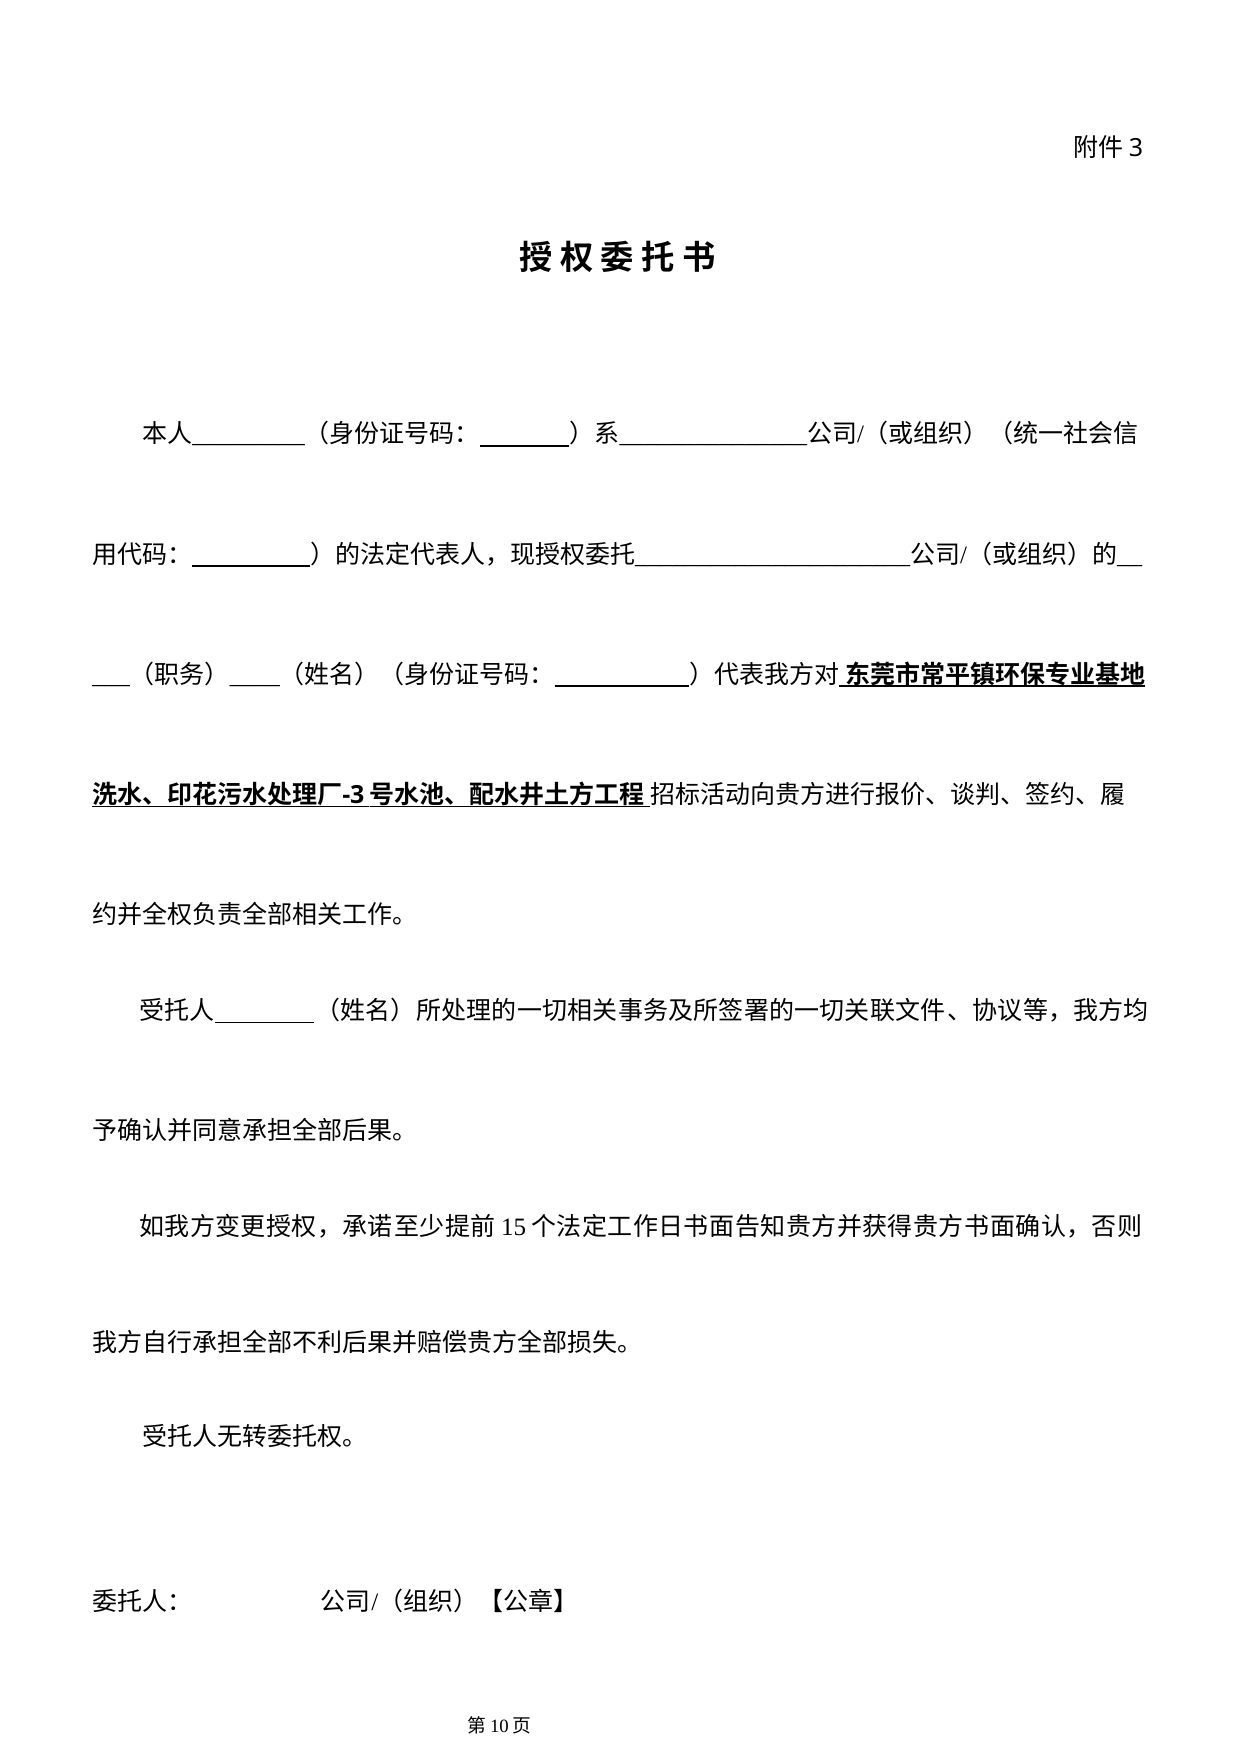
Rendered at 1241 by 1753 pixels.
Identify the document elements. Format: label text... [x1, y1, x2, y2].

text 附件3 [92, 113, 1143, 178]
text 本人_________（身份证号码： ）系_______________公司/（或组织）（统一社会信用代码： ）的法定代表人，现授权委托______________________公司/（或组织）的_____（职务）____（姓名）（身份证号码： ）代表我方对 东莞市常平镇环保专业基地洗水、印花污水处理厂-3号水池、配水井土方工程 招标活动向贵方进行报价、谈判、签约、履约并全权负责全部相关工作。 [92, 399, 1149, 945]
text 受托人 （姓名）所处理的一切相关事务及所签署的一切关联文件、协议等，我方均予确认并同意承担全部后果。 [92, 976, 1149, 1161]
text 委托人： 公司/（组织）【公章】 [92, 1567, 1143, 1632]
text 如我方变更授权，承诺至少提前15个法定工作日书面告知贵方并获得贵方书面确认，否则我方自行承担全部不利后果并赔偿贵方全部损失。 [92, 1192, 1143, 1373]
text 受托人无转委托权。 [92, 1402, 1143, 1467]
text 授 权 委 托 书 [92, 223, 1143, 288]
